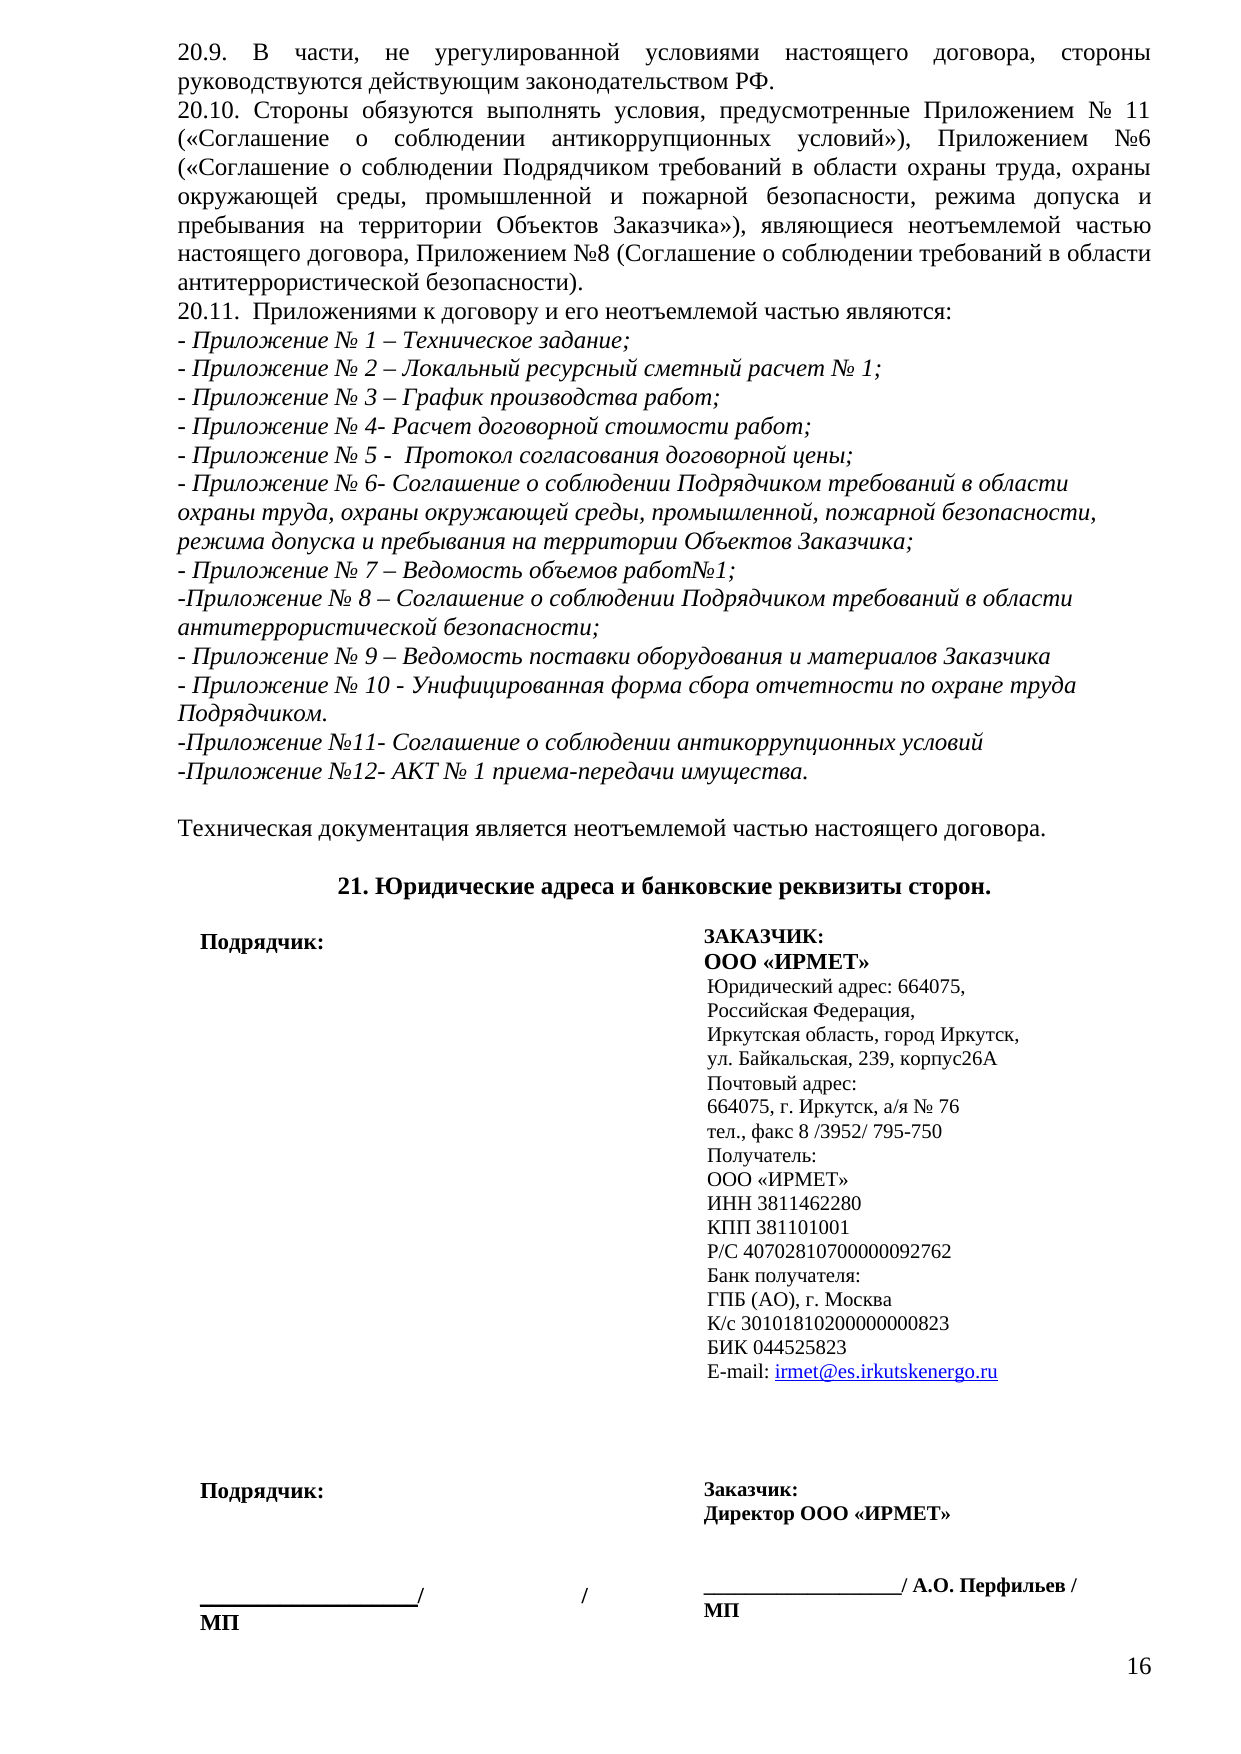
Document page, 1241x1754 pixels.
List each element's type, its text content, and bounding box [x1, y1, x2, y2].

text - Приложение № 1 – Техническое задание; [177, 325, 1152, 353]
table_cell Подрядчик: Генеральный директор ООО «ТехноЭМ» ___________________/ В.М. Леонтьев/ МП [189, 1477, 692, 1635]
text - Приложение № 2 – Локальный ресурсный сметный расчет № 1; [177, 353, 1152, 382]
text - Приложение № 9 – Ведомость поставки оборудования и материалов Заказчика [177, 641, 1152, 670]
text -Приложение №12- АКТ № 1 приема-передачи имущества. [177, 756, 1152, 785]
text -Приложение №11- Соглашение о соблюдении антикоррупционных условий [177, 727, 1152, 756]
text 20.9. В части, не урегулированной условиями настоящего договора, стороны руководствуются действующим законодательством РФ. [177, 37, 1152, 95]
text - Приложение № 10 - Унифицированная форма сбора отчетности по охране труда Подрядчиком. [177, 670, 1152, 727]
text - Приложение № 5 - Протокол согласования договорной цены; [177, 440, 1152, 468]
table_header ЗАКАЗЧИК: ООО «ИРМЕТ» Юридический адрес: 664075, Российская Федерация, Иркутская область, город Иркутск, ул. Байкальская, 239, корпус26А Почтовый адрес: 664075, г. Иркутск, а/я № 76 тел., факс 8 /3952/ 795-750 Получатель: ООО «ИРМЕТ» ИНН 3811462280 КПП 381101001 Р/С 40702810700000092762 Банк получателя: ГПБ (АО), г. Москва К/с 30101810200000000823 БИК 044525823 E-mail: irmet@es.irkutskenergo.ru [692, 900, 1196, 1477]
text - Приложение № 4- Расчет договорной стоимости работ; [177, 411, 1152, 440]
text - Приложение № 3 – График производства работ; [177, 382, 1152, 411]
text Техническая документация является неотъемлемой частью настоящего договора. [177, 813, 1152, 842]
table_cell Заказчик: Директор ООО «ИРМЕТ» ___________________/ А.О. Перфильев / МП [692, 1477, 1196, 1635]
text -Приложение № 8 – Соглашение о соблюдении Подрядчиком требований в области антитеррористической безопасности; [177, 583, 1152, 641]
text 20.10. Стороны обязуются выполнять условия, предусмотренные Приложением № 11 («Соглашение о соблюдении антикоррупционных условий»), Приложением №6 («Соглашение о соблюдении Подрядчиком требований в области охраны труда, охраны окружающей среды, промышленной и пожарной безопасности, режима допуска и пребывания на территории Объектов Заказчика»), являющиеся неотъемлемой частью настоящего договора, Приложением №8 (Соглашение о соблюдении требований в области антитеррористической безопасности). [177, 95, 1152, 296]
text - Приложение № 6- Соглашение о соблюдении Подрядчиком требований в области охраны труда, охраны окружающей среды, промышленной, пожарной безопасности, режима допуска и пребывания на территории Объектов Заказчика; [177, 468, 1152, 555]
text 21. Юридические адреса и банковские реквизиты сторон. [177, 871, 1152, 900]
table_header Подрядчик: ООО «ТехноЭнергоМонтаж» Юридический адрес (Плательщик): 664017, Иркутская область, г. Иркутск, ул.Белобородова дом 8/2 Почтовый адрес:665717, Иркутская область, г. Братск, ул. Циолковского, дом 19 Фактический адрес: 665708, Иркутская обл., г.Братск, пр-д. Индустриальный, 5А, Бизнес Центр, офис 16, тел/факс: 8(3953) 409-093 ИНН 3804033717 КПП 381201001 ОГРН 1053804053808 ОКПО 94203146 Банковские реквизиты: р/сч 40702810700000001372 АО «Братский АНКБ» БИК 042520842 к/сч 30101810850042520842 [189, 900, 692, 1477]
text 20.11. Приложениями к договору и его неотъемлемой частью являются: [177, 296, 1152, 325]
text - Приложение № 7 – Ведомость объемов работ№1; [177, 555, 1152, 583]
